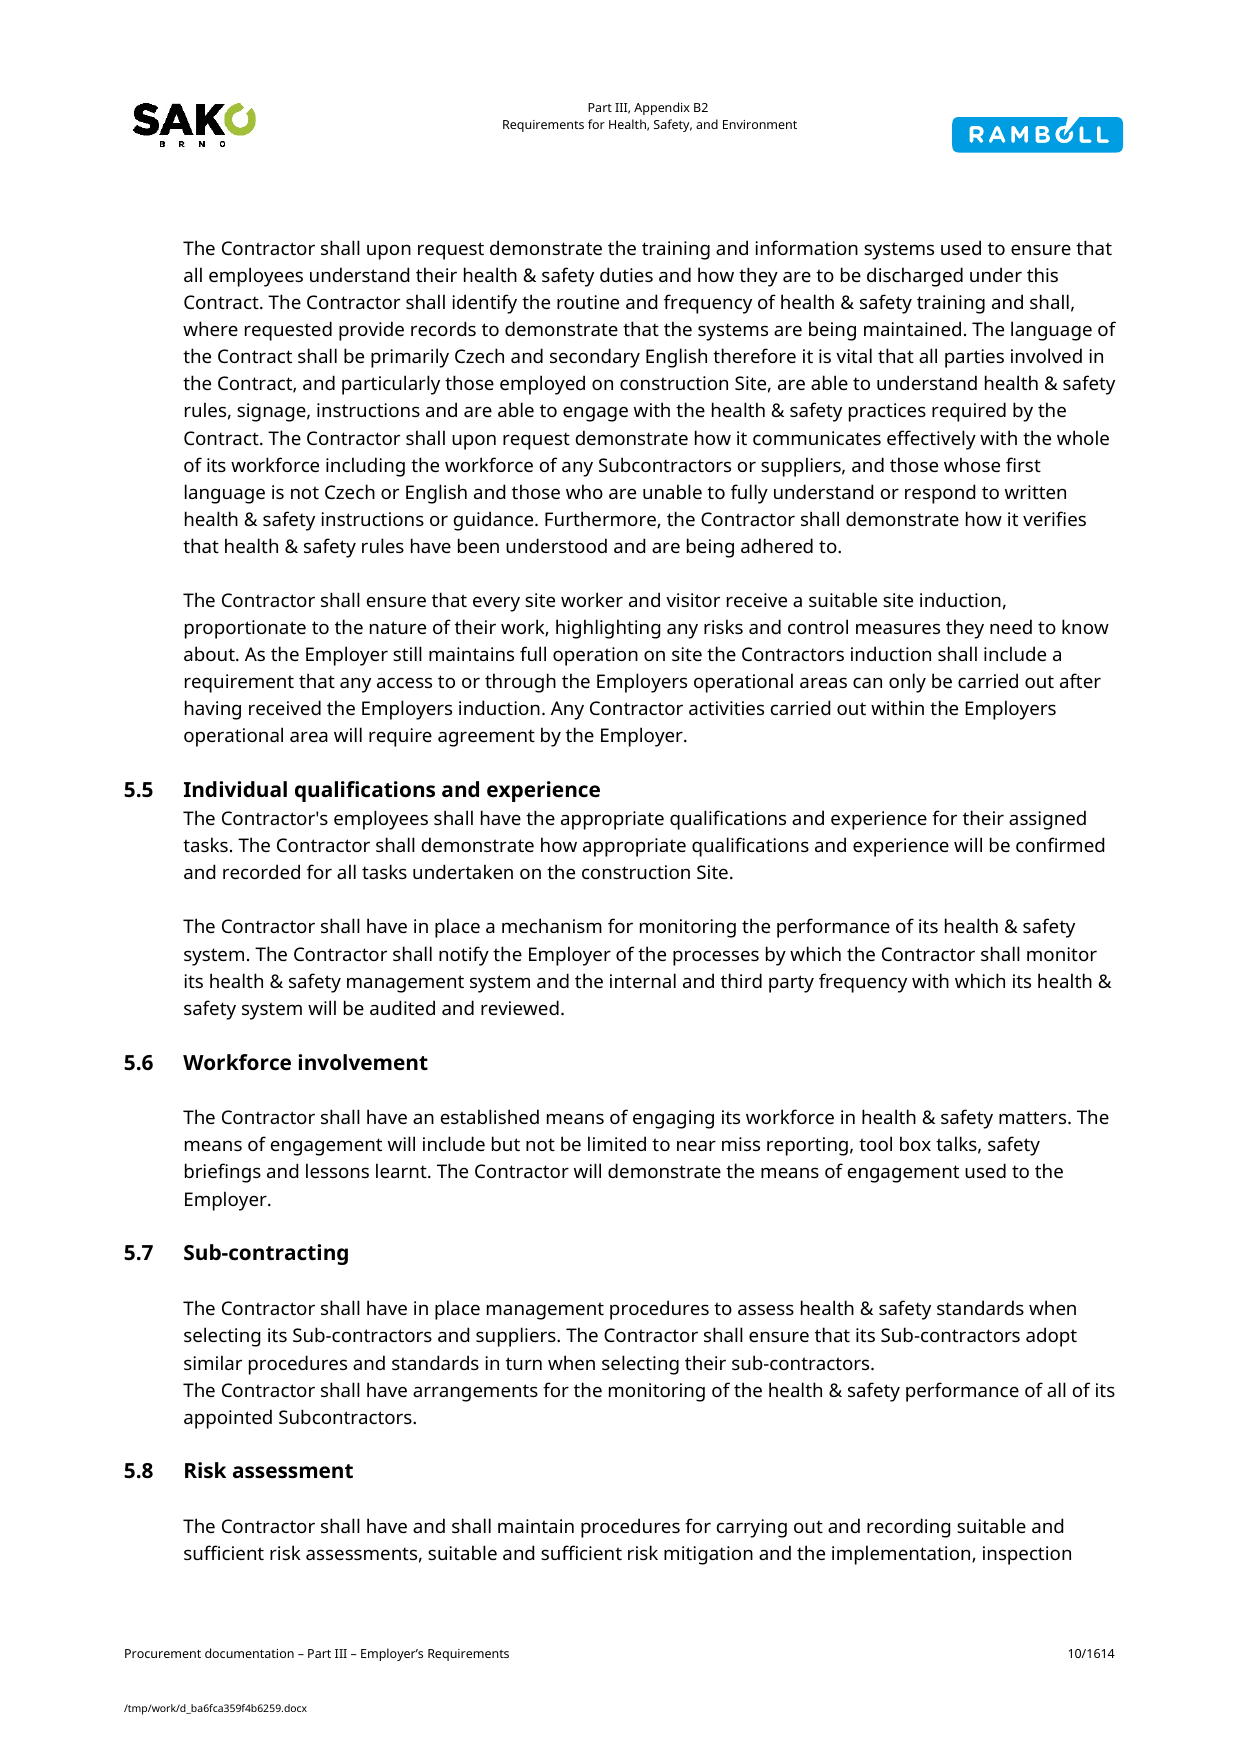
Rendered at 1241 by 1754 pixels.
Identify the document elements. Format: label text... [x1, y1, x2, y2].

text The Contractor shall have in place management procedures to assess health & safety standards when selecting its Sub-contractors and suppliers. The Contractor shall ensure that its Sub-contractors adopt similar procedures and standards in turn when selecting their sub-contractors. [183, 1294, 1116, 1375]
subtitle Risk assessment [153, 1457, 1116, 1485]
text The Contractor's employees shall have the appropriate qualifications and experience for their assigned tasks. The Contractor shall demonstrate how appropriate qualifications and experience will be confirmed and recorded for all tasks undertaken on the construction Site. [183, 804, 1116, 885]
subtitle Individual qualifications and experience [153, 775, 1116, 804]
text The Contractor shall have in place a mechanism for monitoring the performance of its health & safety system. The Contractor shall notify the Employer of the processes by which the Contractor shall monitor its health & safety management system and the internal and third party frequency with which its health & safety system will be audited and reviewed. [183, 912, 1116, 1021]
subtitle Sub-contracting [153, 1238, 1116, 1267]
text The Contractor shall have an established means of engaging its workforce in health & safety matters. The means of engagement will include but not be limited to near miss reporting, tool box talks, safety briefings and lessons learnt. The Contractor will demonstrate the means of engagement used to the Employer. [183, 1103, 1116, 1211]
text The Contractor shall have arrangements for the monitoring of the health & safety performance of all of its appointed Subcontractors. [183, 1375, 1116, 1429]
subtitle Workforce involvement [153, 1048, 1116, 1076]
picture [132, 103, 256, 147]
text The Contractor shall ensure that every site worker and visitor receive a suitable site induction, proportionate to the nature of their work, highlighting any risks and control measures they need to know about. As the Employer still maintains full operation on site the Contractors induction shall include a requirement that any access to or through the Employers operational areas can only be carried out after having received the Employers induction. Any Contractor activities carried out within the Employers operational area will require agreement by the Employer. [183, 586, 1116, 748]
text The Contractor shall upon request demonstrate the training and information systems used to ensure that all employees understand their health & safety duties and how they are to be discharged under this Contract. The Contractor shall identify the routine and frequency of health & safety training and shall, where requested provide records to demonstrate that the systems are being maintained. The language of the Contract shall be primarily Czech and secondary English therefore it is vital that all parties involved in the Contract, and particularly those employed on construction Site, are able to understand health & safety rules, signage, instructions and are able to engage with the health & safety practices required by the Contract. The Contractor shall upon request demonstrate how it communicates effectively with the whole of its workforce including the workforce of any Subcontractors or suppliers, and those whose first language is not Czech or English and those who are unable to fully understand or respond to written health & safety instructions or guidance. Furthermore, the Contractor shall demonstrate how it verifies that health & safety rules have been understood and are being adhered to. [183, 234, 1116, 559]
